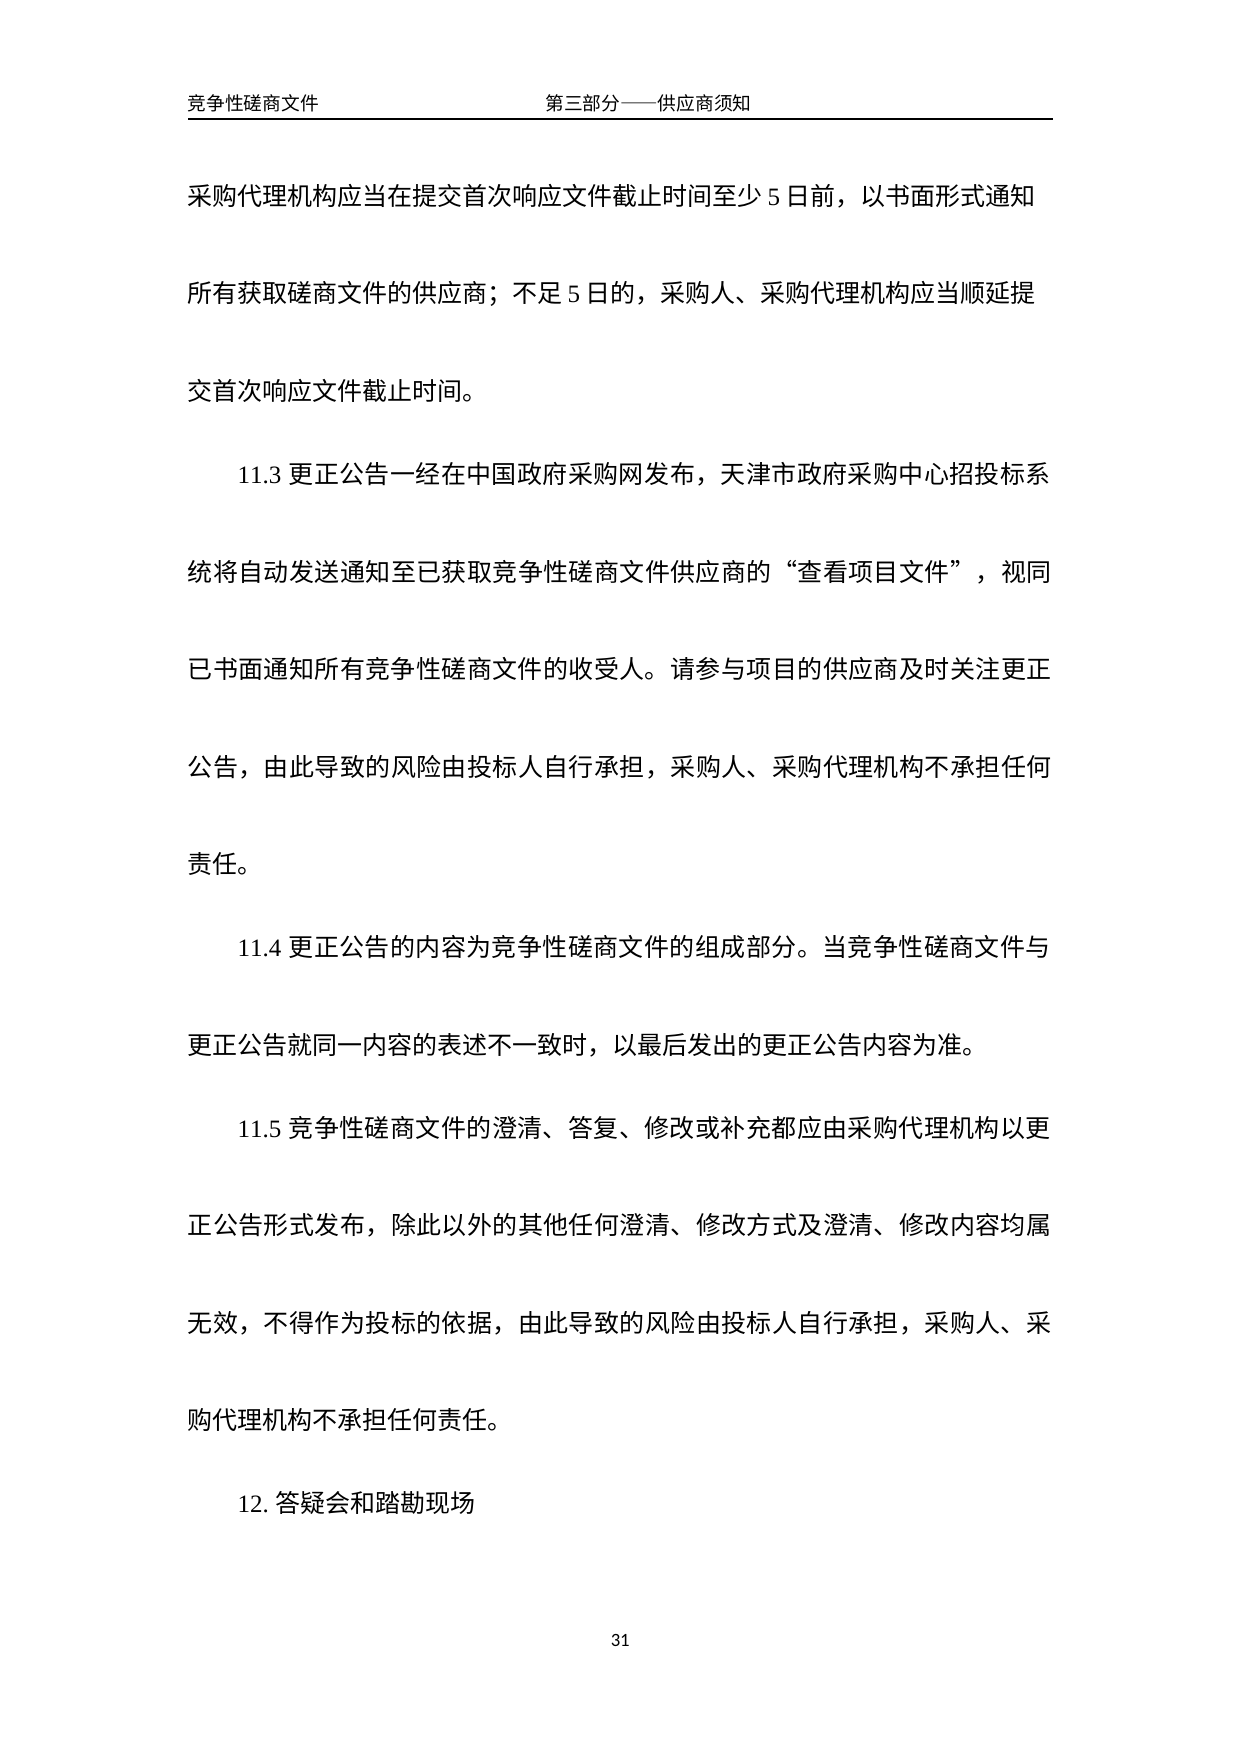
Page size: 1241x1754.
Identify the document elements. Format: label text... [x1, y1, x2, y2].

text 11.3 更正公告一经在中国政府采购网发布，天津市政府采购中心招投标系统将自动发送通知至已获取竞争性磋商文件供应商的“查看项目文件”，视同已书面通知所有竞争性磋商文件的收受人。请参与项目的供应商及时关注更正公告，由此导致的风险由投标人自行承担，采购人、采购代理机构不承担任何责任。 [187, 440, 1053, 895]
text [187, 162, 1053, 422]
text 12. 答疑会和踏勘现场 [187, 1469, 1053, 1534]
text 11.4 更正公告的内容为竞争性磋商文件的组成部分。当竞争性磋商文件与更正公告就同一内容的表述不一致时，以最后发出的更正公告内容为准。 [187, 913, 1053, 1076]
text 11.5 竞争性磋商文件的澄清、答复、修改或补充都应由采购代理机构以更正公告形式发布，除此以外的其他任何澄清、修改方式及澄清、修改内容均属无效，不得作为投标的依据，由此导致的风险由投标人自行承担，采购人、采购代理机构不承担任何责任。 [187, 1094, 1053, 1451]
